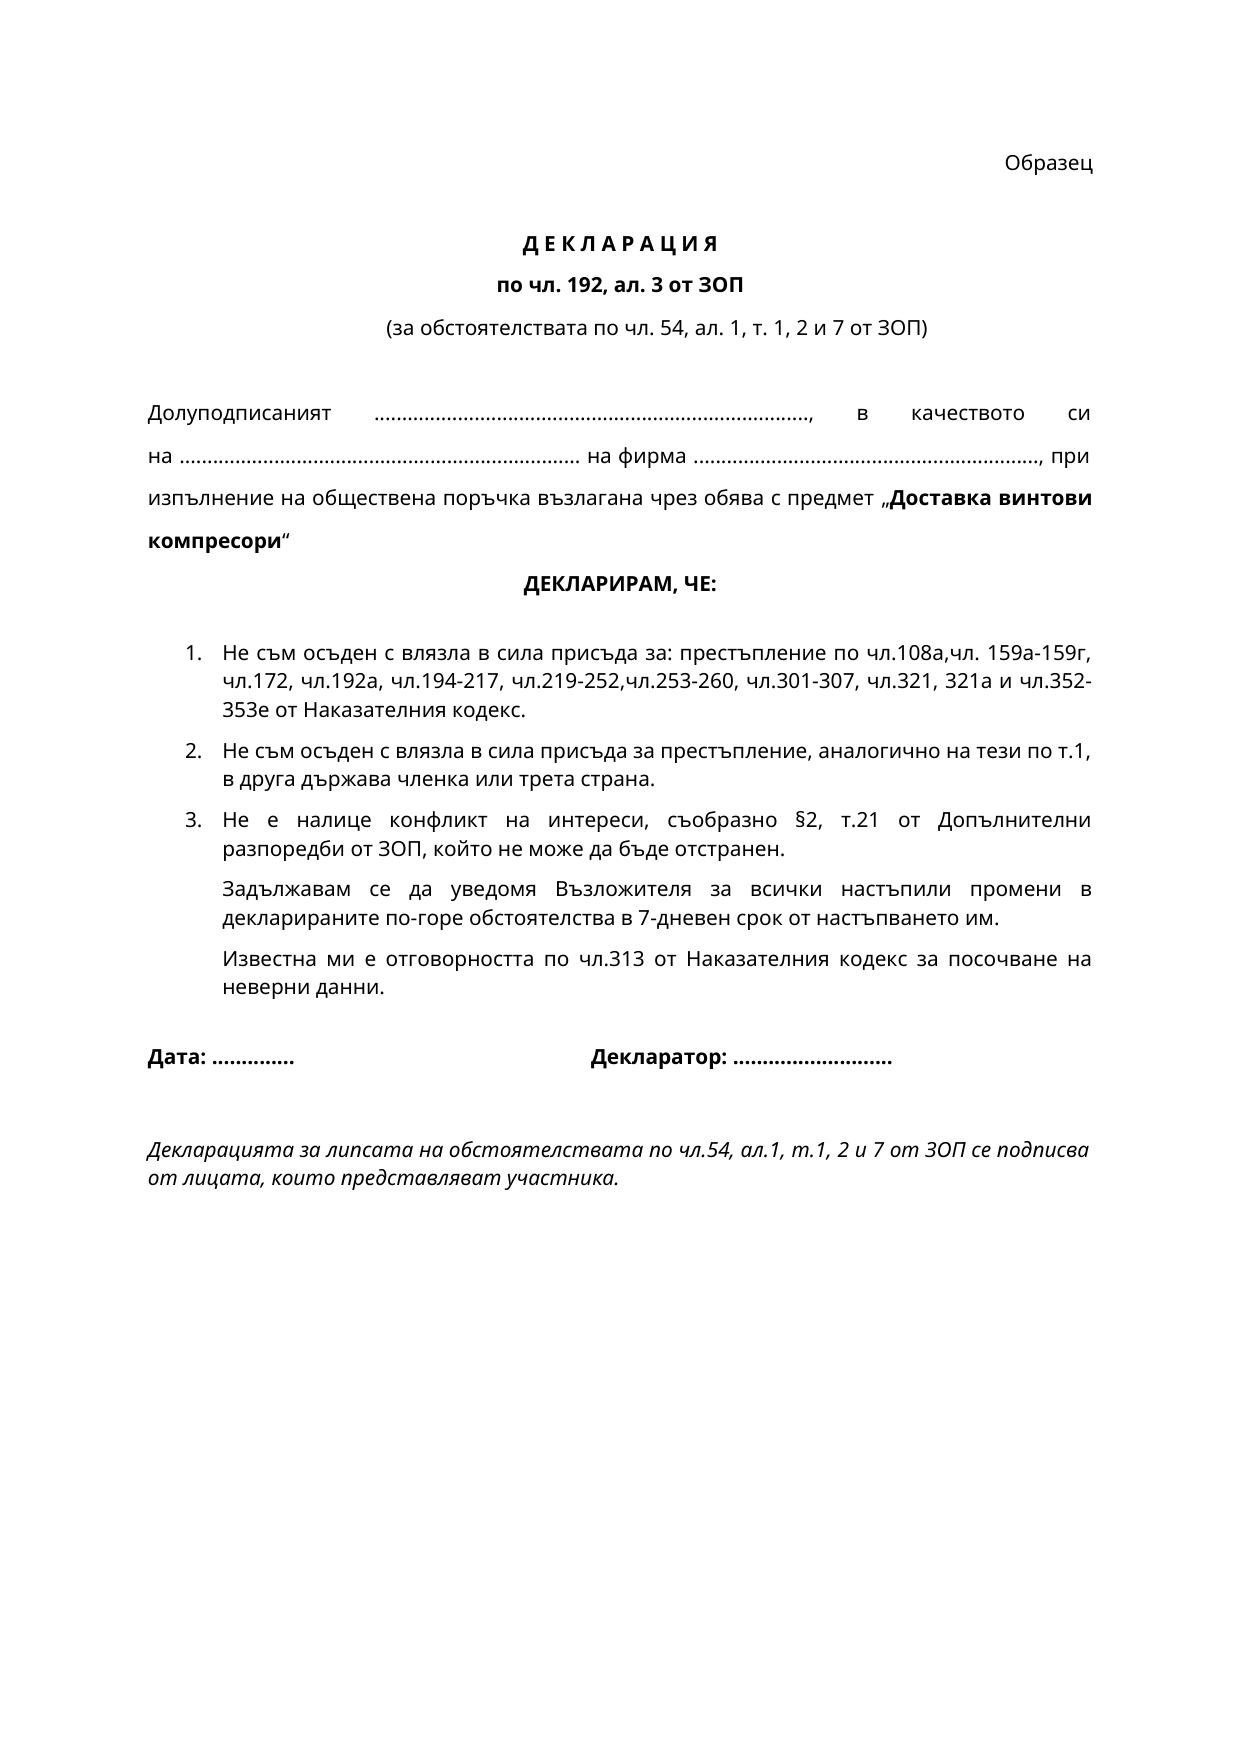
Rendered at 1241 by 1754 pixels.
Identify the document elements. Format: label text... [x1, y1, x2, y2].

text Долуподписаният .............................................................................., в качеството си на ........................................................................ на фирма .............................................................., при изпълнение на обществена поръчка възлагана чрез обява с предмет „Доставка винтови компресори“ [148, 398, 1093, 554]
text Образец [148, 148, 1093, 176]
text по чл. 192, ал. 3 от ЗОП [148, 270, 1093, 299]
text Задължавам се да уведомя Възложителя за всички настъпили промени в декларираните по-горе обстоятелства в 7-дневен срок от настъпването им. [222, 874, 1093, 931]
list Не съм осъден с влязла в сила присъда за: престъпление по чл.108а,чл. 159а-159г, чл.172, чл.192а, чл.194-217, чл.219-252,чл.253-260, чл.301-307, чл.321, 321а и чл.352-353е от Наказателния кодекс. [185, 638, 1093, 723]
text ДЕКЛАРИРАМ, ЧЕ: [148, 569, 1093, 597]
list Не е налице конфликт на интереси, съобразно §2, т.21 от Допълнителни разпоредби от ЗОП, който не може да бъде отстранен. [185, 805, 1093, 862]
list Не съм осъден с влязла в сила присъда за престъпление, аналогично на тези по т.1, в друга държава членка или трета страна. [185, 736, 1093, 793]
text Известна ми е отговорността по чл.313 от Наказателния кодекс за посочване на неверни данни. [222, 944, 1093, 1001]
text (за обстоятелствата по чл. 54, ал. 1, т. 1, 2 и 7 от ЗОП) [221, 313, 1093, 341]
text Декларацията за липсата на обстоятелствата по чл.54, ал.1, т.1, 2 и 7 от ЗОП се подписва от лицата, които представляват участника. [148, 1134, 1093, 1192]
text Дата: .............. Декларатор: ........................... [148, 1042, 1093, 1070]
text Д Е К Л А Р А Ц И Я [148, 229, 1093, 258]
